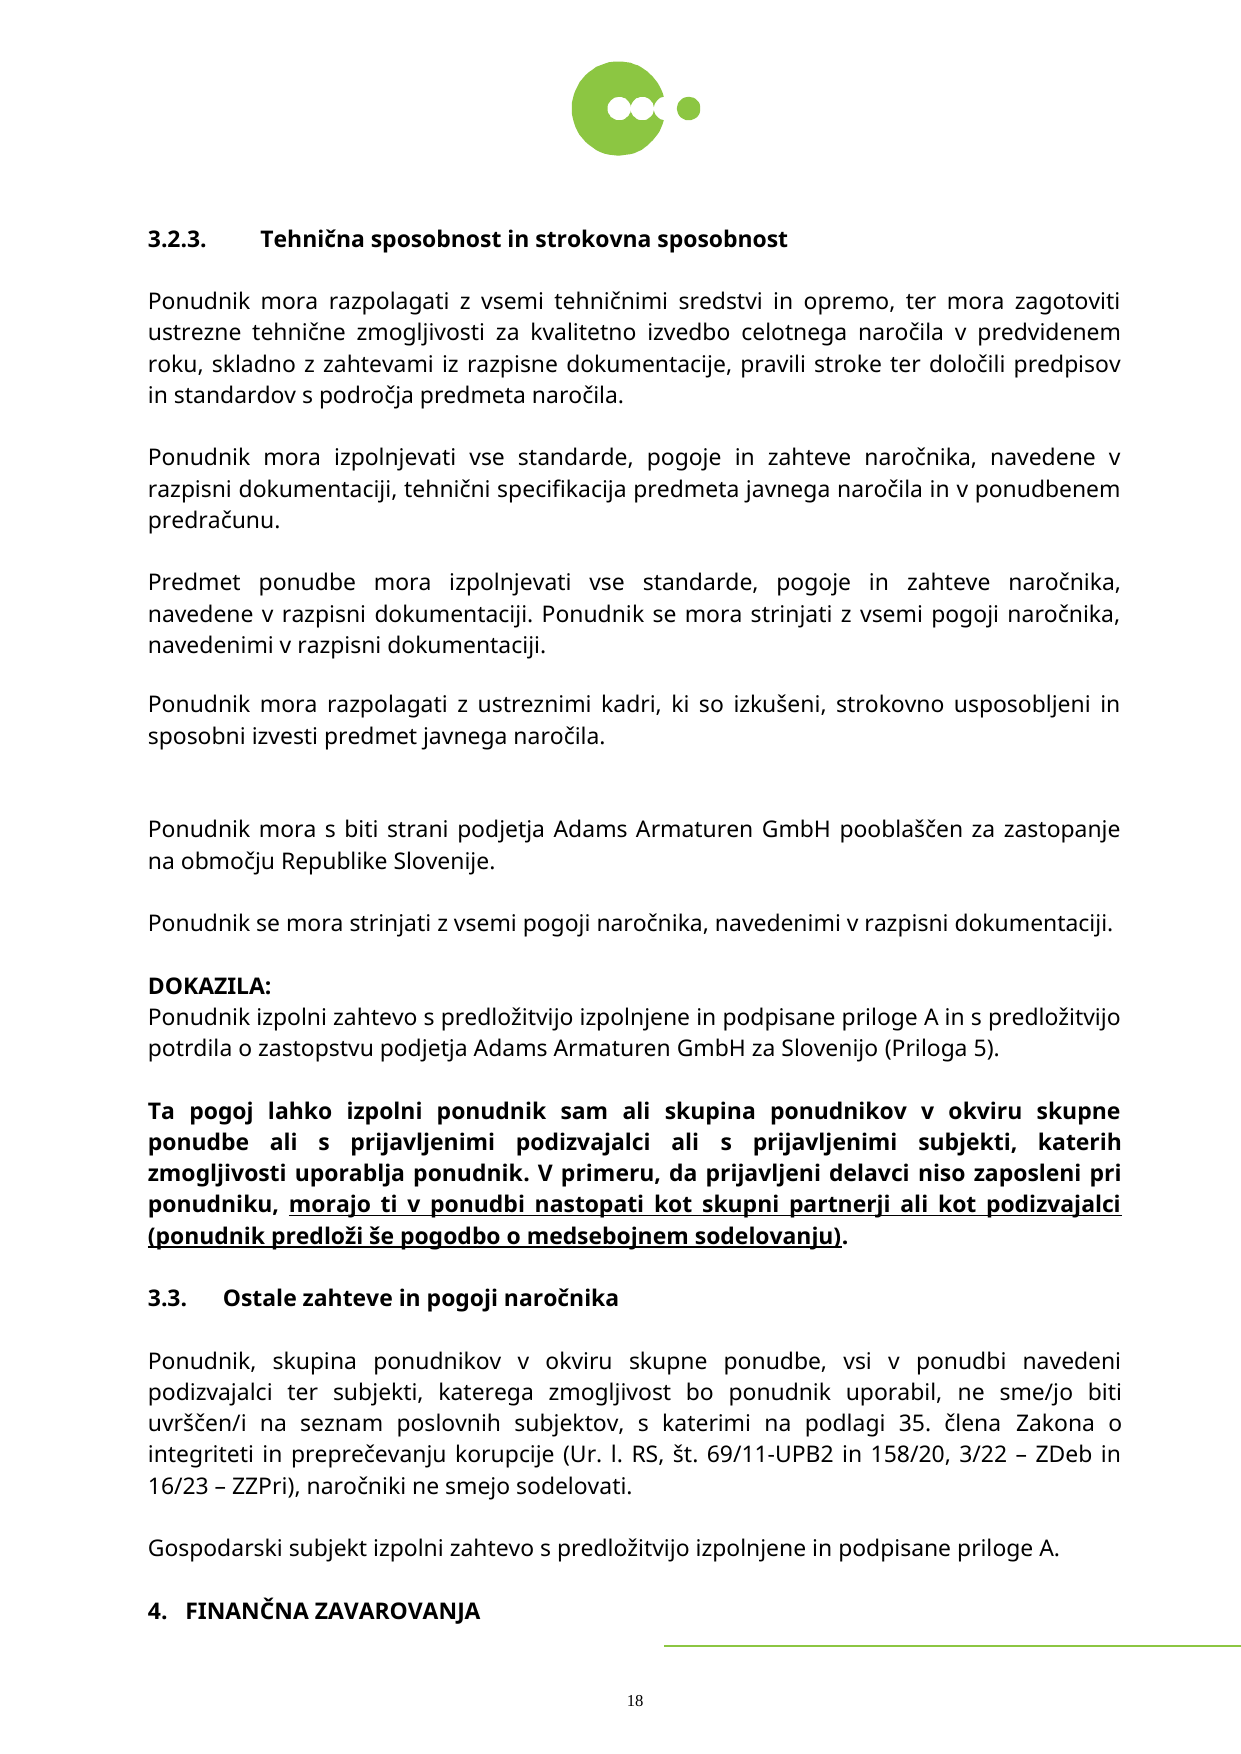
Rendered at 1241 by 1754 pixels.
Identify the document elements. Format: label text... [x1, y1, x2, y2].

text Ponudnik mora s biti strani podjetja Adams Armaturen GmbH pooblaščen za zastopanje na območju Republike Slovenije. [148, 813, 1122, 876]
list Tehnična sposobnost in strokovna sposobnost [148, 222, 1122, 254]
text Ponudnik mora izpolnjevati vse standarde, pogoje in zahteve naročnika, navedene v razpisni dokumentaciji, tehnični specifikacija predmeta javnega naročila in v ponudbenem predračunu. [148, 441, 1122, 535]
text Ponudnik mora razpolagati z vsemi tehničnimi sredstvi in opremo, ter mora zagotoviti ustrezne tehnične zmogljivosti za kvalitetno izvedbo celotnega naročila v predvidenem roku, skladno z zahtevami iz razpisne dokumentacije, pravili stroke ter določili predpisov in standardov s področja predmeta naročila. [148, 285, 1122, 410]
text Ponudnik mora razpolagati z ustreznimi kadri, ki so izkušeni, strokovno usposobljeni in sposobni izvesti predmet javnega naročila. [148, 688, 1122, 751]
text Gospodarski subjekt izpolni zahtevo s predložitvijo izpolnjene in podpisane priloge A. [148, 1532, 1122, 1563]
list FINANČNA ZAVAROVANJA [148, 1595, 1122, 1626]
text Predmet ponudbe mora izpolnjevati vse standarde, pogoje in zahteve naročnika, navedene v razpisni dokumentaciji. Ponudnik se mora strinjati z vsemi pogoji naročnika, navedenimi v razpisni dokumentaciji. [148, 566, 1122, 660]
text Ponudnik izpolni zahtevo s predložitvijo izpolnjene in podpisane priloge A in s predložitvijo potrdila o zastopstvu podjetja Adams Armaturen GmbH za Slovenijo (Priloga 5). [148, 1001, 1122, 1063]
text Ponudnik, skupina ponudnikov v okviru skupne ponudbe, vsi v ponudbi navedeni podizvajalci ter subjekti, katerega zmogljivost bo ponudnik uporabil, ne sme/jo biti uvrščen/i na seznam poslovnih subjektov, s katerimi na podlagi 35. člena Zakona o integriteti in preprečevanju korupcije (Ur. l. RS, št. 69/11-UPB2 in 158/20, 3/22 – ZDeb in 16/23 – ZZPri), naročniki ne smejo sodelovati. [148, 1345, 1122, 1501]
list Ostale zahteve in pogoji naročnika [148, 1282, 1122, 1313]
text DOKAZILA: [148, 970, 1122, 1001]
text Ta pogoj lahko izpolni ponudnik sam ali skupina ponudnikov v okviru skupne ponudbe ali s prijavljenimi podizvajalci ali s prijavljenimi subjekti, katerih zmogljivosti uporablja ponudnik. V primeru, da prijavljeni delavci niso zaposleni pri ponudniku, morajo ti v ponudbi nastopati kot skupni partnerji ali kot podizvajalci (ponudnik predloži še pogodbo o medsebojnem sodelovanju). [148, 1095, 1122, 1251]
text Ponudnik se mora strinjati z vsemi pogoji naročnika, navedenimi v razpisni dokumentaciji. [148, 907, 1122, 938]
